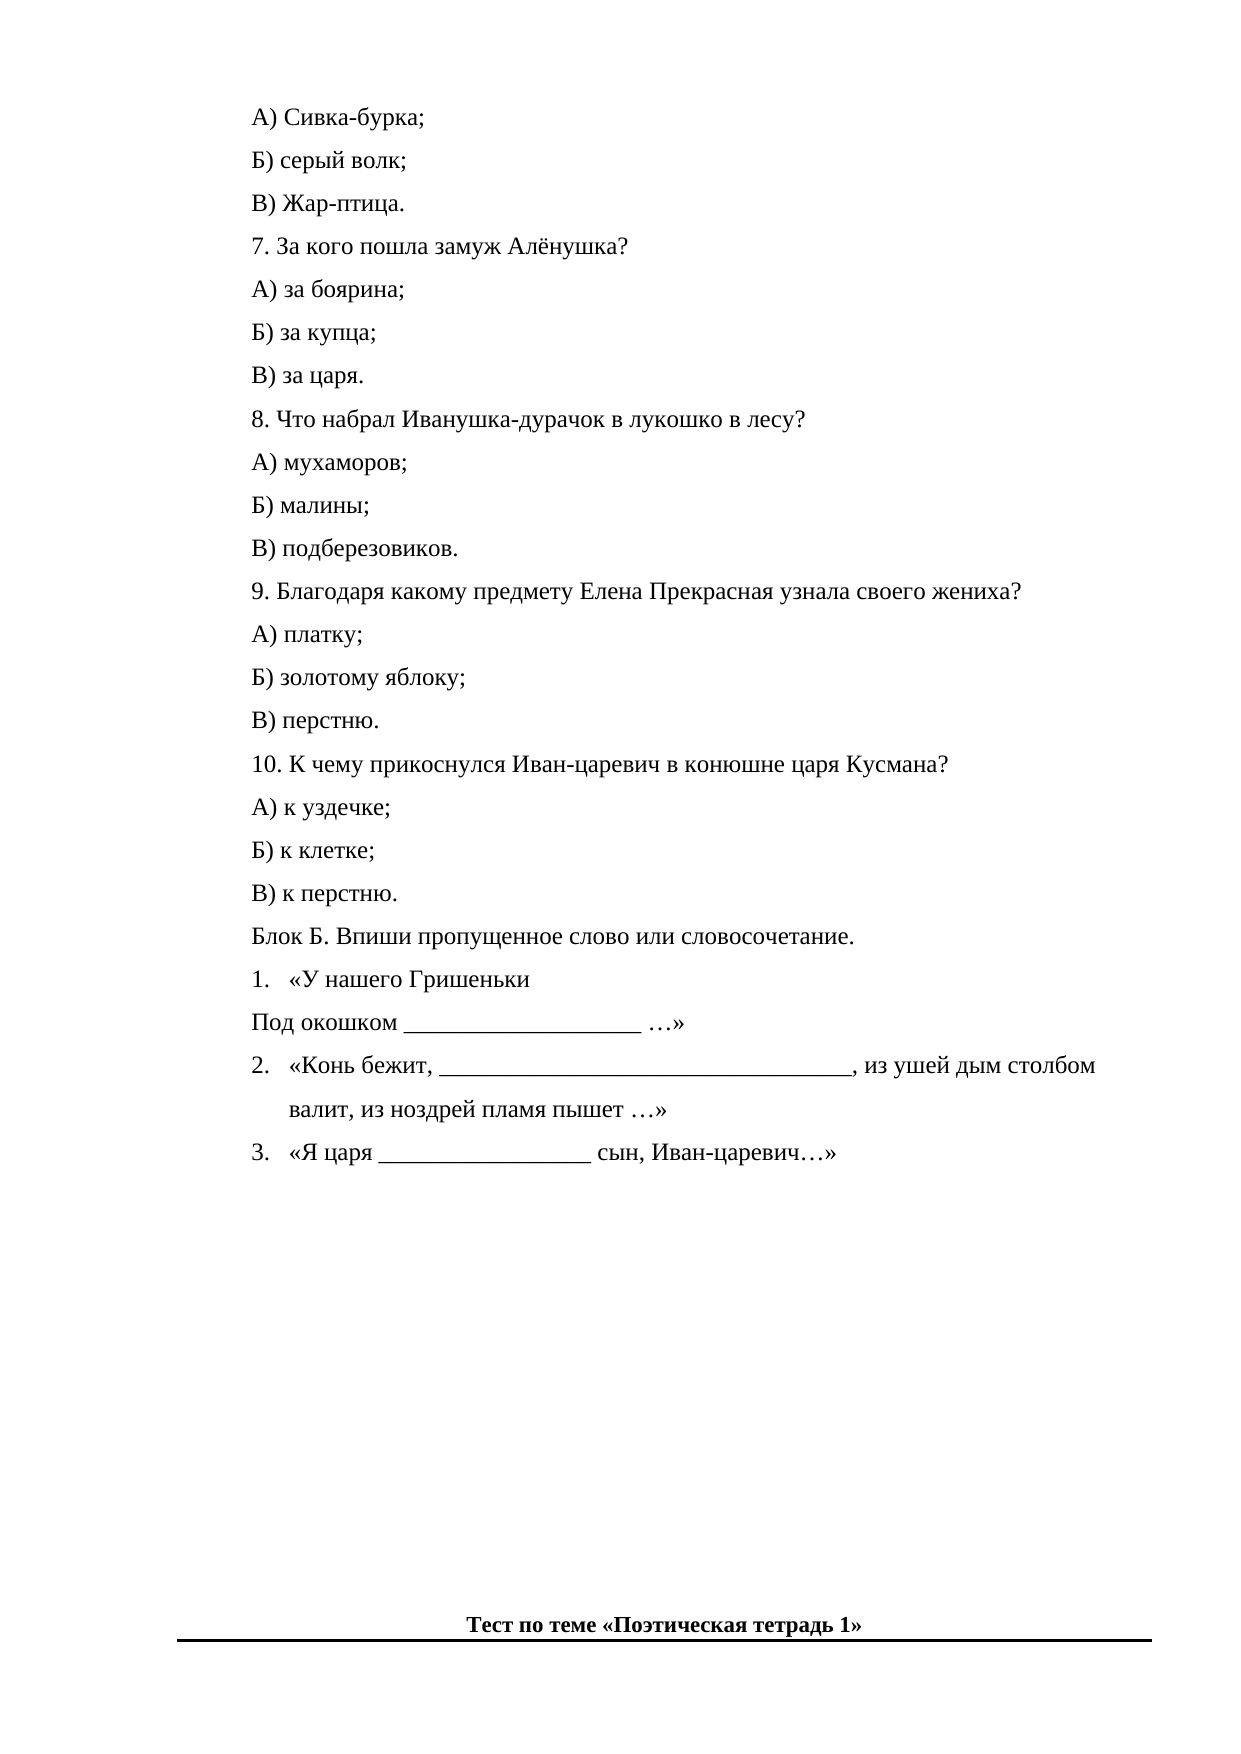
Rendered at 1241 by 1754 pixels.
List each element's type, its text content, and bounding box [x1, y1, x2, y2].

text 10. К чему прикоснулся Иван-царевич в конюшне царя Кусмана? [177, 749, 1152, 777]
text В) перстню. [177, 706, 1152, 734]
text В) подберезовиков. [177, 533, 1152, 562]
list «Конь бежит, _________________________________, из ушей дым столбом валит, из ноздрей пламя пышет …» [251, 1051, 1152, 1122]
text В) за царя. [177, 361, 1152, 389]
text В) к перстню. [177, 878, 1152, 907]
text Б) золотому яблоку; [177, 662, 1152, 691]
text А) Сивка-бурка; [177, 102, 1152, 131]
text А) мухаморов; [177, 447, 1152, 476]
text 9. Благодаря какому предмету Елена Прекрасная узнала своего жениха? [177, 576, 1152, 605]
text Б) к клетке; [177, 835, 1152, 864]
text 8. Что набрал Иванушка-дурачок в лукошко в лесу? [177, 404, 1152, 432]
text Блок Б. Впиши пропущенное слово или словосочетание. [177, 921, 1152, 950]
text Тест по теме «Поэтическая тетрадь 1» [177, 1611, 1152, 1639]
text Б) за купца; [177, 317, 1152, 346]
list «Я царя _________________ сын, Иван-царевич…» [251, 1137, 1152, 1166]
text А) за боярина; [177, 274, 1152, 303]
list «У нашего Гришеньки [251, 964, 1152, 993]
text Под окошком ___________________ …» [251, 1007, 1152, 1036]
text Б) малины; [177, 490, 1152, 519]
text Б) серый волк; [177, 145, 1152, 174]
text 7. За кого пошла замуж Алёнушка? [177, 231, 1152, 260]
text А) платку; [177, 619, 1152, 648]
text А) к уздечке; [177, 792, 1152, 821]
text В) Жар-птица. [177, 188, 1152, 217]
